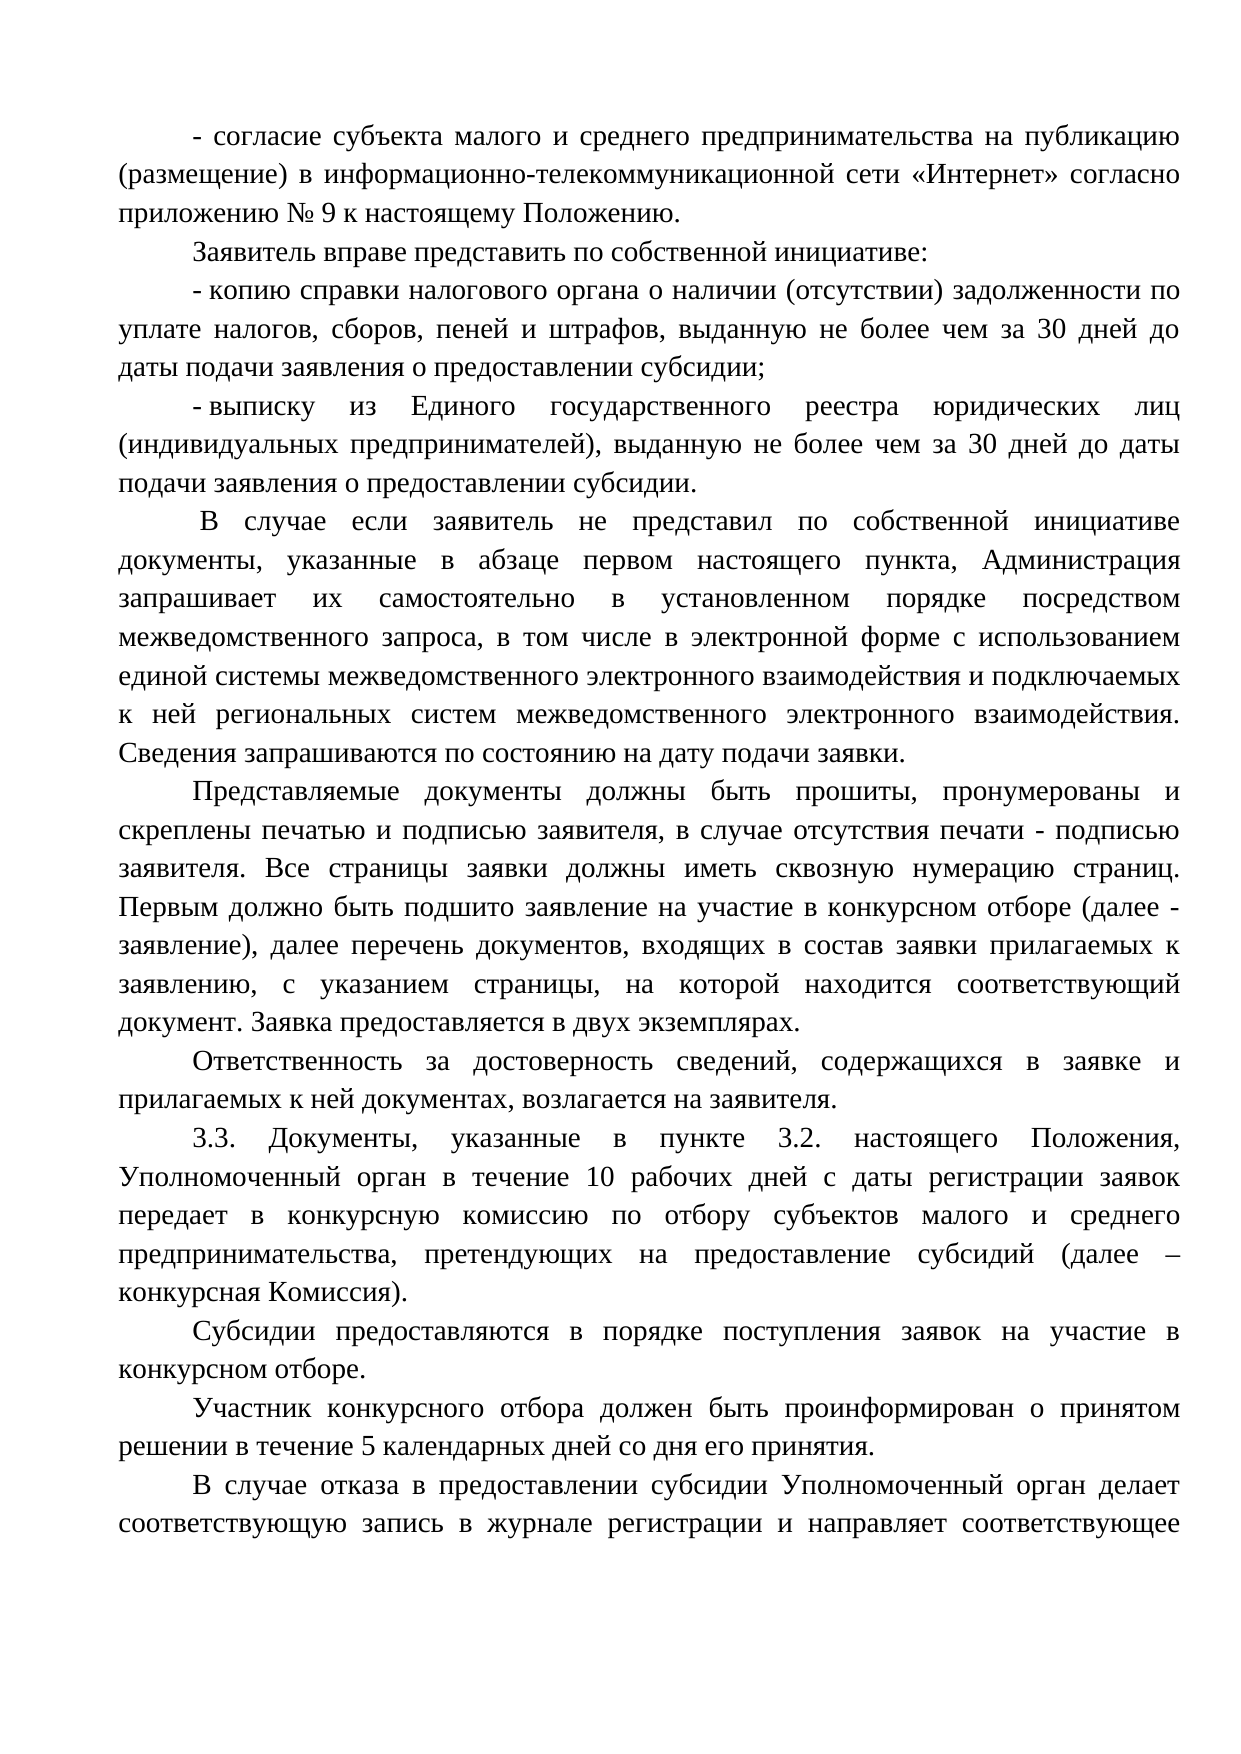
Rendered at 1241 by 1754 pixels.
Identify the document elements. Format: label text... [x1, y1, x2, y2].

text Участник конкурсного отбора должен быть проинформирован о принятом решении в течение 5 календарных дней со дня его принятия. [118, 1390, 1181, 1462]
text 3.3. Документы, указанные в пункте 3.2. настоящего Положения, Уполномоченный орган в течение 10 рабочих дней с даты регистрации заявок передает в конкурсную комиссию по отбору субъектов малого и среднего предпринимательства, претендующих на предоставление субсидий (далее – конкурсная Комиссия). [118, 1120, 1181, 1308]
text Субсидии предоставляются в порядке поступления заявок на участие в конкурсном отборе. [118, 1313, 1181, 1385]
text В случае если заявитель не представил по собственной инициативе документы, указанные в абзаце первом настоящего пункта, Администрация запрашивает их самостоятельно в установленном порядке посредством межведомственного запроса, в том числе в электронной форме с использованием единой системы межведомственного электронного взаимодействия и подключаемых к ней региональных систем межведомственного электронного взаимодействия. Сведения запрашиваются по состоянию на дату подачи заявки. [118, 503, 1181, 768]
text - копию справки налогового органа о наличии (отсутствии) задолженности по уплате налогов, сборов, пеней и штрафов, выданную не более чем за 30 дней до даты подачи заявления о предоставлении субсидии; [118, 272, 1181, 383]
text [118, 1467, 1181, 1539]
text - согласие субъекта малого и среднего предпринимательства на публикацию (размещение) в информационно-телекоммуникационной сети «Интернет» согласно приложению № 9 к настоящему Положению. [118, 118, 1181, 229]
text Заявитель вправе представить по собственной инициативе: [118, 234, 1181, 267]
text Ответственность за достоверность сведений, содержащихся в заявке и прилагаемых к ней документах, возлагается на заявителя. [118, 1043, 1181, 1115]
text - выписку из Единого государственного реестра юридических лиц (индивидуальных предпринимателей), выданную не более чем за 30 дней до даты подачи заявления о предоставлении субсидии. [118, 388, 1181, 498]
text Представляемые документы должны быть прошиты, пронумерованы и скреплены печатью и подписью заявителя, в случае отсутствия печати - подписью заявителя. Все страницы заявки должны иметь сквозную нумерацию страниц. Первым должно быть подшито заявление на участие в конкурсном отборе (далее - заявление), далее перечень документов, входящих в состав заявки прилагаемых к заявлению, с указанием страницы, на которой находится соответствующий документ. Заявка предоставляется в двух экземплярах. [118, 773, 1181, 1038]
